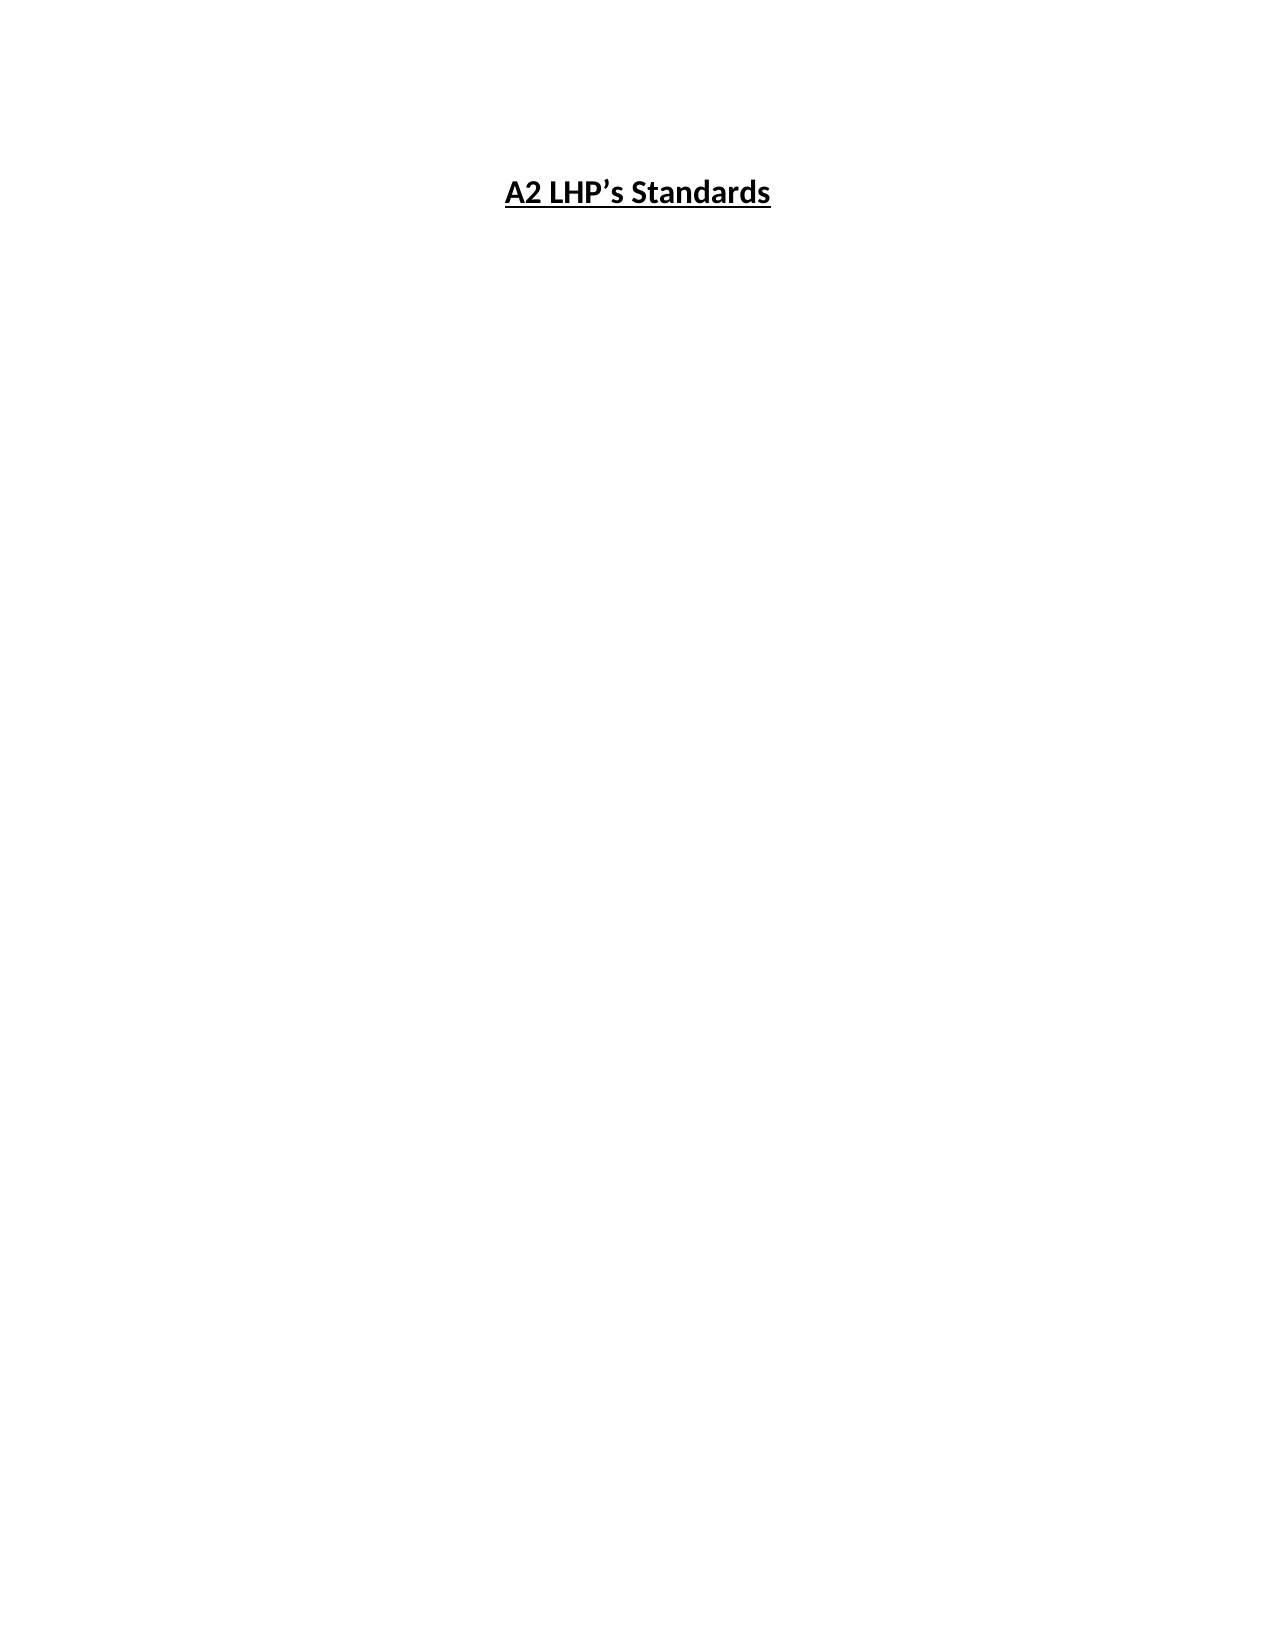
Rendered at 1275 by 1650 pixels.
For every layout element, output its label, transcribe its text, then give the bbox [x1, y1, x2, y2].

subtitle A2 LHP’s Standards [187, 171, 1087, 212]
